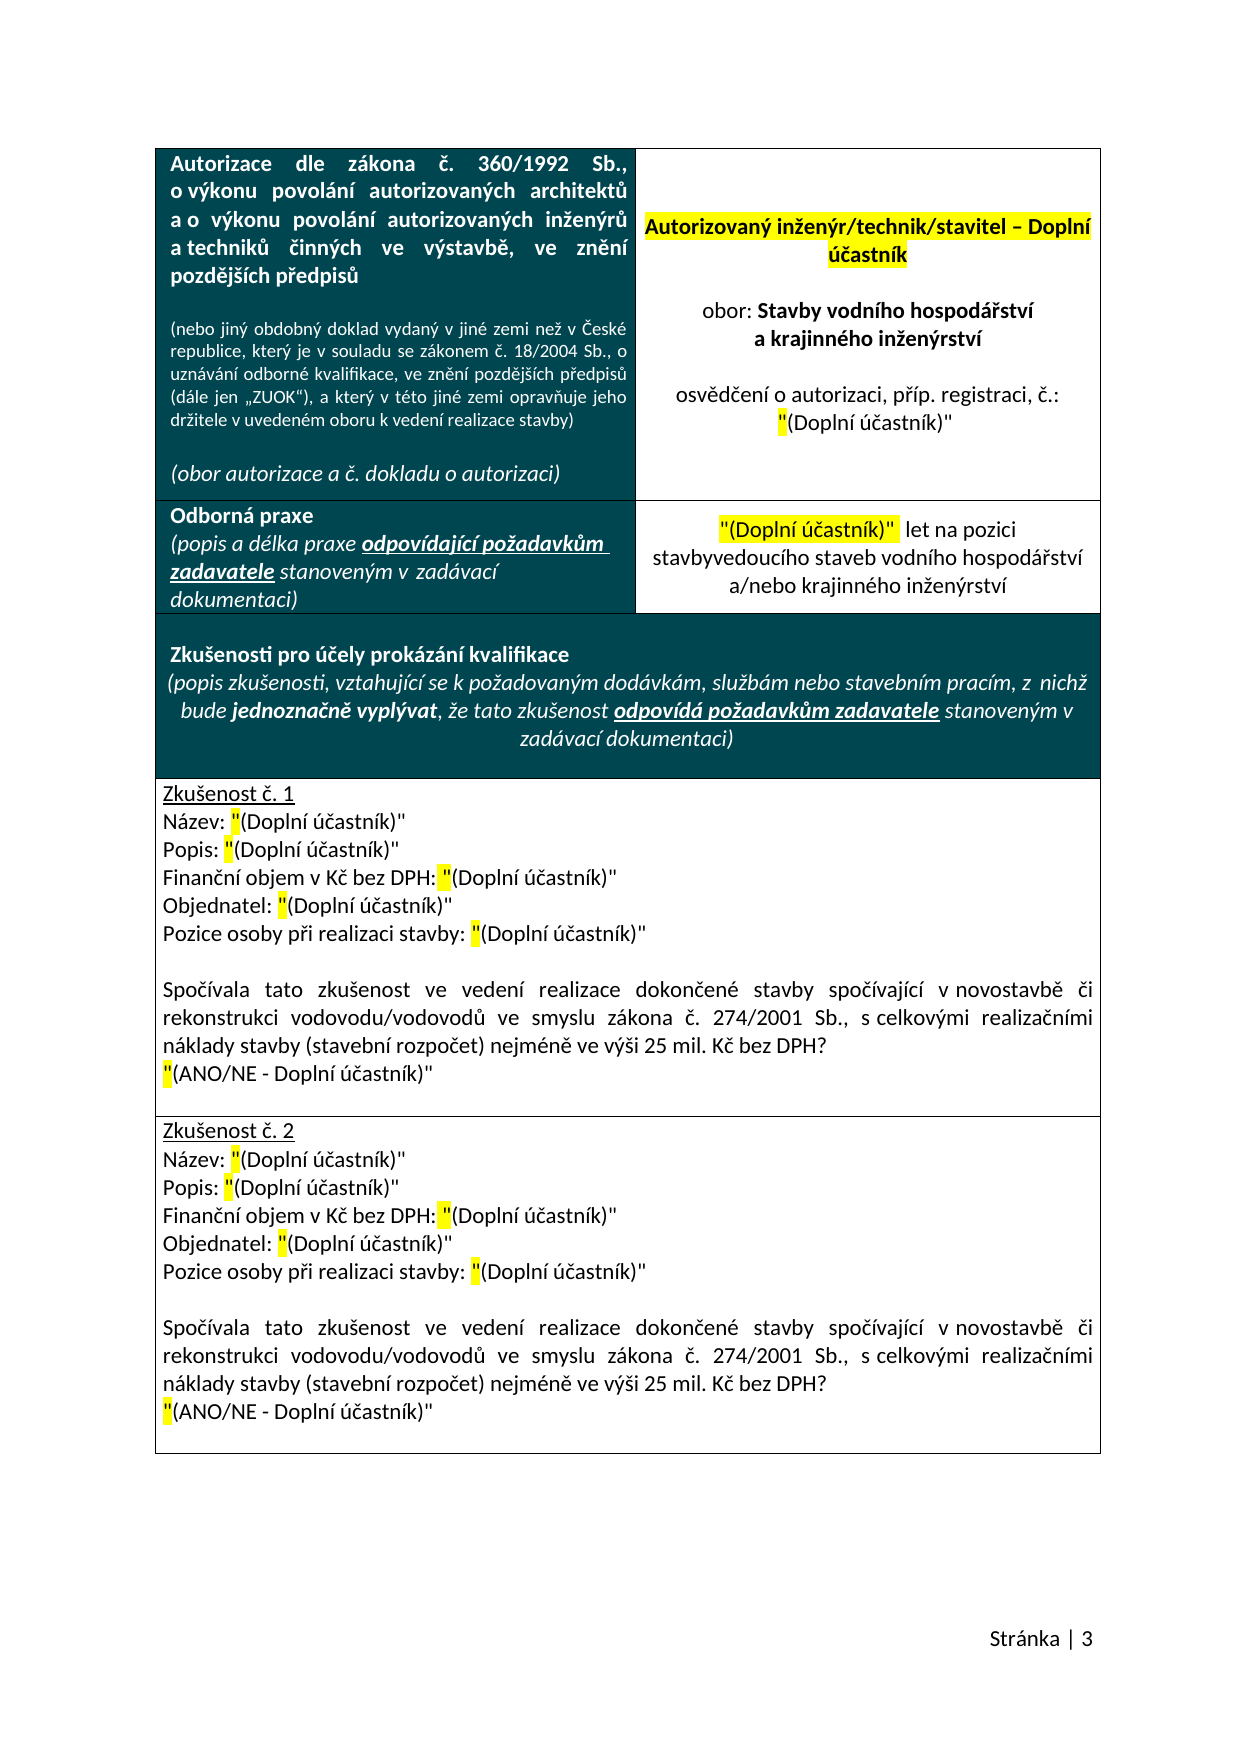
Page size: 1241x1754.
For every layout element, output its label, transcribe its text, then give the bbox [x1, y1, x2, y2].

table_cell Zkušenost č. 1 Název: Popis: Finanční objem v Kč bez DPH: Objednatel: Pozice osoby při realizaci stavby: Spočívala tato zkušenost ve vedení realizace dokončené stavby spočívající v novostavbě či rekonstrukci vodovodu/vodovodů ve smyslu zákona č. 274/2001 Sb., s celkovými realizačními náklady stavby (stavební rozpočet) nejméně ve výši 25 mil. Kč bez DPH? [156, 779, 1100, 1116]
table_cell let na pozici stavbyvedoucího staveb vodního hospodářství a/nebo krajinného inženýrství [636, 501, 1100, 613]
table_cell Zkušenost č. 2 Název: Popis: Finanční objem v Kč bez DPH: Objednatel: Pozice osoby při realizaci stavby: Spočívala tato zkušenost ve vedení realizace dokončené stavby spočívající v novostavbě či rekonstrukci vodovodu/vodovodů ve smyslu zákona č. 274/2001 Sb., s celkovými realizačními náklady stavby (stavební rozpočet) nejméně ve výši 25 mil. Kč bez DPH? [156, 1117, 1100, 1453]
table_cell Odborná praxe (popis a délka praxe odpovídající požadavkům zadavatele stanoveným v zadávací dokumentaci) [156, 501, 635, 613]
table_cell Zkušenosti pro účely prokázání kvalifikace (popis zkušenosti, vztahující se k požadovaným dodávkám, službám nebo stavebním pracím, z nichž bude jednoznačně vyplývat, že tato zkušenost odpovídá požadavkům zadavatele stanoveným v zadávací dokumentaci) [156, 614, 1100, 778]
table_cell Autorizovaný inženýr/technik/stavitel – Doplní účastník obor: Stavby vodního hospodářství a krajinného inženýrství osvědčení o autorizaci, příp. registraci, č.: [636, 149, 1100, 500]
table_cell Autorizace dle zákona č. 360/1992 Sb., o výkonu povolání autorizovaných architektů a o výkonu povolání autorizovaných inženýrů a techniků činných ve výstavbě, ve znění pozdějších předpisů (nebo jiný obdobný doklad vydaný v jiné zemi než v České republice, který je v souladu se zákonem č. 18/2004 Sb., o uznávání odborné kvalifikace, ve znění pozdějších předpisů (dále jen „ZUOK“), a který v této jiné zemi opravňuje jeho držitele v uvedeném oboru k vedení realizace stavby) (obor autorizace a č. dokladu o autorizaci) [156, 149, 635, 500]
